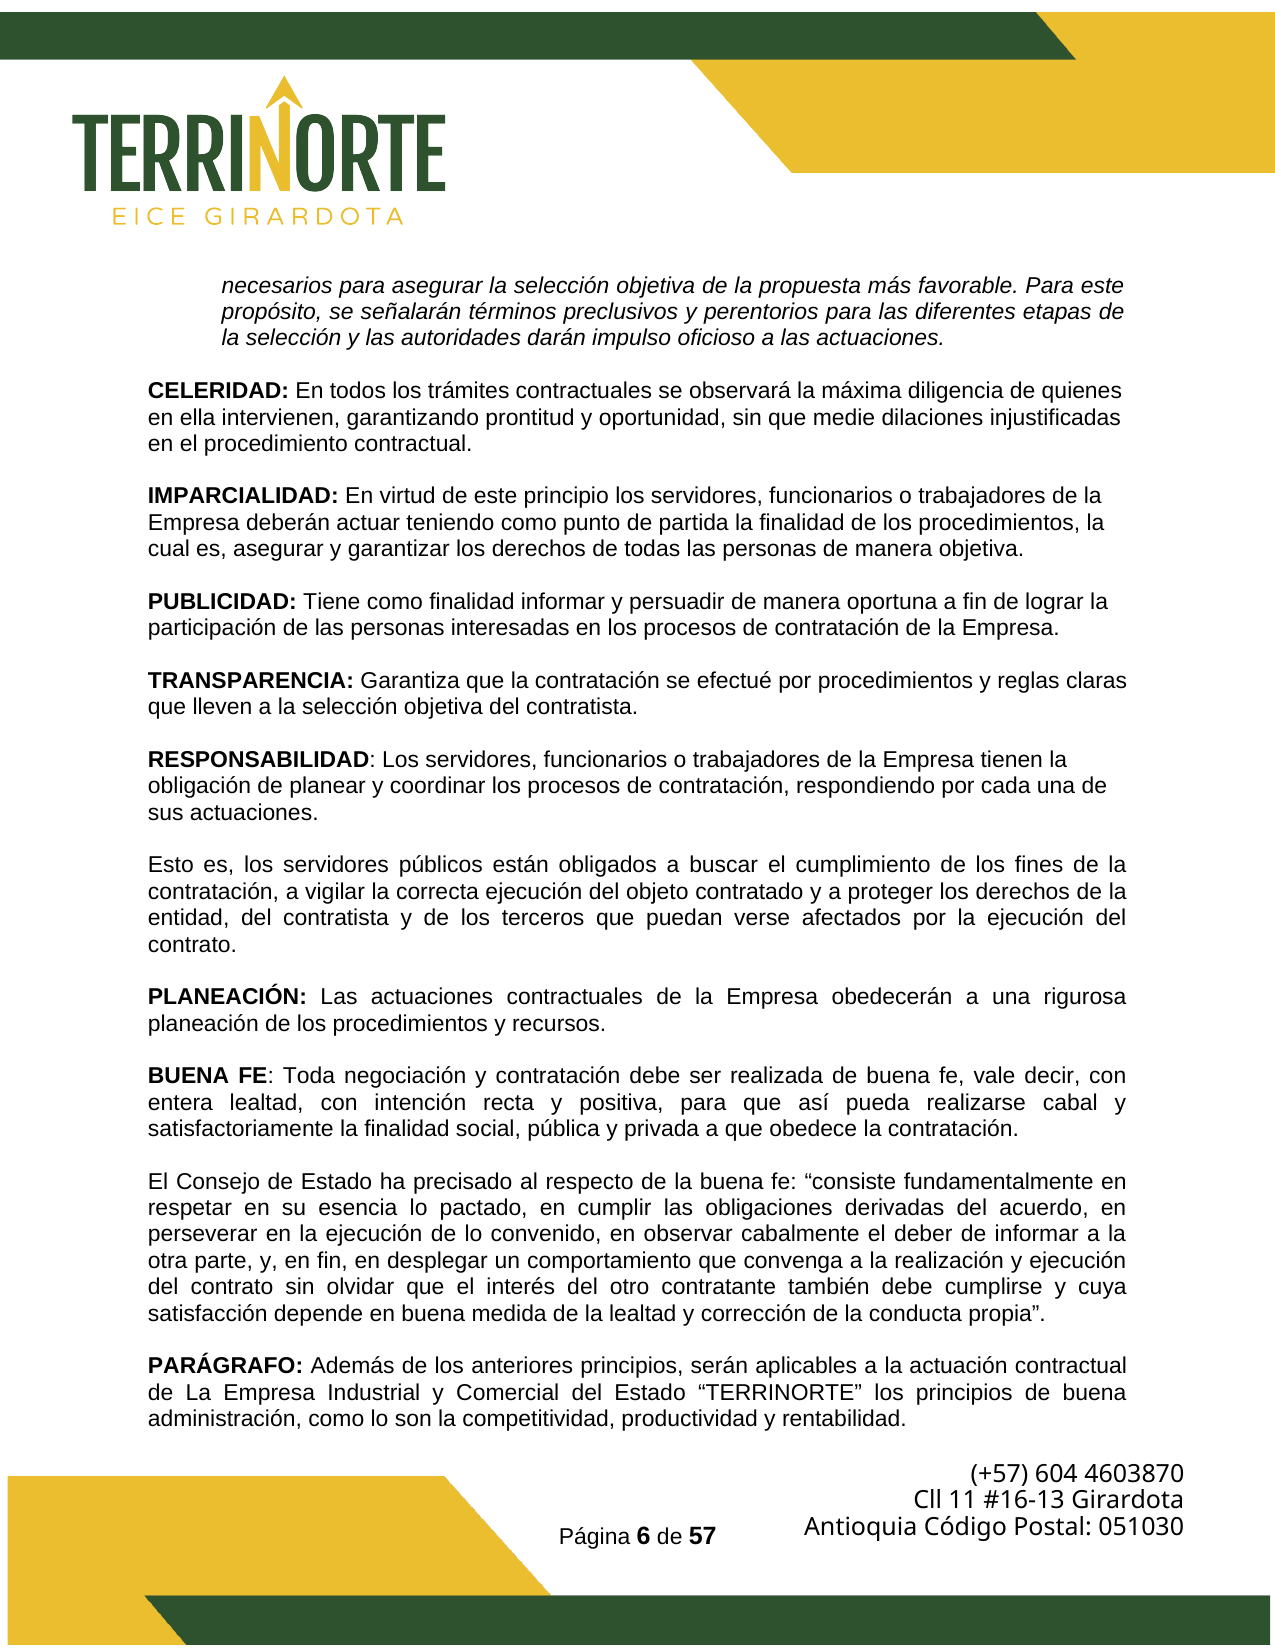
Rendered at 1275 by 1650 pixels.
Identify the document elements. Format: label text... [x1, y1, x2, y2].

picture [0, 12, 1275, 225]
text obligación de planear y coordinar los procesos de contratación, respondiendo por cada una de [148, 772, 1127, 799]
text TRANSPARENCIA: Garantiza que la contratación se efectué por procedimientos y reglas claras [148, 667, 1127, 693]
text sus actuaciones. [148, 799, 1127, 825]
text IMPARCIALIDAD: En virtud de este principio los servidores, funcionarios o trabajadores de la [148, 482, 1127, 509]
text en ella intervienen, garantizando prontitud y oportunidad, sin que medie dilaciones injustificadas [148, 403, 1127, 430]
text participación de las personas interesadas en los procesos de contratación de la Empresa. [148, 614, 1127, 641]
text BUENA FE: Toda negociación y contratación debe ser realizada de buena fe, vale decir, con entera lealtad, con intención recta y positiva, para que así pueda realizarse cabal y satisfactoriamente la finalidad social, pública y privada a que obedece la contratación. [148, 1062, 1127, 1141]
text que lleven a la selección objetiva del contratista. [148, 693, 1127, 720]
text PARÁGRAFO: Además de los anteriores principios, serán aplicables a la actuación contractual de La Empresa Industrial y Comercial del Estado “TERRINORTE” los principios de buena administración, como lo son la competitividad, productividad y rentabilidad. [148, 1352, 1127, 1431]
text Empresa deberán actuar teniendo como punto de partida la finalidad de los procedimientos, la [148, 509, 1127, 535]
text PLANEACIÓN: Las actuaciones contractuales de la Empresa obedecerán a una rigurosa planeación de los procedimientos y recursos. [148, 983, 1127, 1036]
text en el procedimiento contractual. [148, 430, 1127, 456]
picture [7, 1476, 1271, 1645]
text cual es, asegurar y garantizar los derechos de todas las personas de manera objetiva. [148, 535, 1127, 562]
text El Consejo de Estado ha precisado al respecto de la buena fe: “consiste fundamentalmente en respetar en su esencia lo pactado, en cumplir las obligaciones derivadas del acuerdo, en perseverar en la ejecución de lo convenido, en observar cabalmente el deber de informar a la otra parte, y, en fin, en desplegar un comportamiento que convenga a la realización y ejecución del contrato sin olvidar que el interés del otro contratante también debe cumplirse y cuya satisfacción depende en buena medida de la lealtad y corrección de la conducta propia”. [148, 1168, 1127, 1326]
text Esto es, los servidores públicos están obligados a buscar el cumplimiento de los fines de la contratación, a vigilar la correcta ejecución del objeto contratado y a proteger los derechos de la entidad, del contratista y de los terceros que puedan verse afectados por la ejecución del contrato. [148, 851, 1127, 957]
text CELERIDAD: En todos los trámites contractuales se observará la máxima diligencia de quienes [148, 377, 1127, 403]
text PUBLICIDAD: Tiene como finalidad informar y persuadir de manera oportuna a fin de lograr la [148, 588, 1127, 614]
text RESPONSABILIDAD: Los servidores, funcionarios o trabajadores de la Empresa tienen la [148, 746, 1127, 772]
